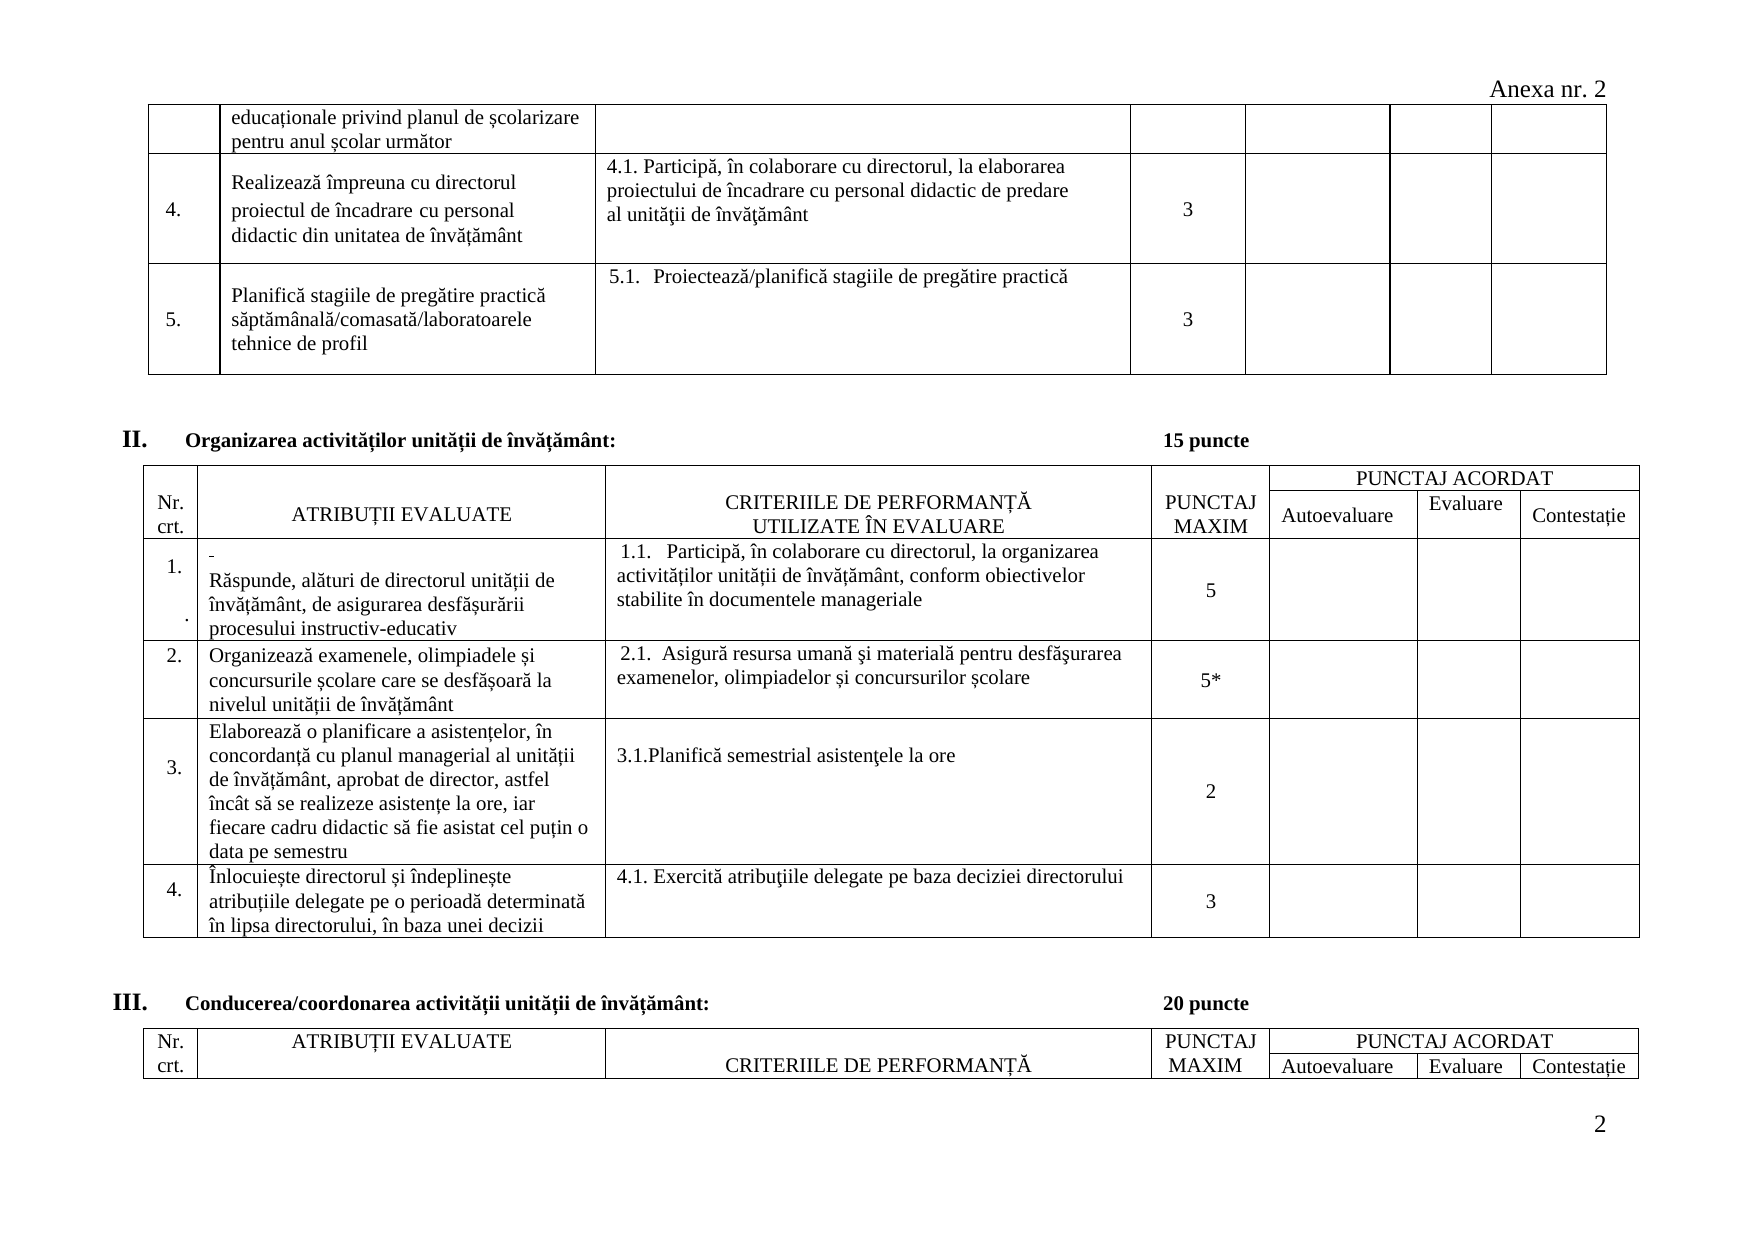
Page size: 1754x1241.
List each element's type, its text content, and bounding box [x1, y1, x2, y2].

table_cell [144, 865, 197, 937]
table_cell Participă, în colaborare cu directorul, la organizarea activităților unității de învățământ, conform obiectivelor stabilite în documentele manageriale [606, 539, 1151, 640]
table_cell [149, 105, 219, 153]
table_cell Autoevaluare [1270, 1054, 1417, 1078]
table_cell Înlocuiește directorul și îndeplinește atribuțiile delegate pe o perioadă determinată în lipsa directorului, în baza unei decizii [198, 865, 605, 937]
table_header Nr. crt. [144, 466, 197, 538]
table_cell [1418, 865, 1520, 937]
table_cell 3 [1152, 865, 1269, 937]
table_cell [1270, 865, 1417, 937]
table_cell 4.1. Exercită atribuţiile delegate pe baza deciziei directorului [606, 865, 1151, 937]
table_cell [1492, 154, 1606, 263]
table_cell 3 [1131, 154, 1245, 263]
table_cell Organizează examenele, olimpiadele și concursurile școlare care se desfășoară la nivelul unității de învățământ [198, 641, 605, 718]
table_cell [1391, 105, 1491, 153]
table_header Nr. crt. [144, 1029, 197, 1078]
table_cell Răspunde, alături de directorul unității de învățământ, de asigurarea desfășurării procesului instructiv-educativ [198, 539, 605, 640]
table_cell Planifică stagiile de pregătire practică săptămânală/comasată/laboratoarele tehnice de profil [221, 264, 595, 373]
table_header PUNCTAJ MAXIM [1152, 466, 1269, 538]
table_cell [1246, 154, 1389, 263]
table_cell [1492, 105, 1606, 153]
table_cell 5* [1152, 641, 1269, 718]
table_cell [1391, 154, 1491, 263]
table_cell Realizează împreuna cu directorul proiectul de încadrare cu personal didactic din unitatea de învățământ [221, 154, 595, 263]
table_cell [144, 719, 197, 863]
table_cell [149, 264, 219, 373]
table_header ATRIBUȚII EVALUATE [198, 466, 605, 538]
table_cell [1246, 264, 1389, 373]
table_cell [1418, 719, 1520, 863]
table_cell Proiectează/planifică stagiile de pregătire practică [596, 264, 1130, 373]
table_cell [1391, 264, 1491, 373]
table_cell [1246, 105, 1389, 153]
table_cell [1418, 641, 1520, 718]
table_header ATRIBUȚII EVALUATE [198, 1029, 605, 1078]
list Organizarea activităților unității de învățământ: 15 puncte [148, 424, 1606, 452]
table_header CRITERIILE DE PERFORMANȚĂ UTILIZATE ÎN EVALUARE [606, 1029, 1151, 1078]
table_cell [1270, 539, 1417, 640]
list Conducerea/coordonarea activității unității de învățământ: 20 puncte [148, 987, 1606, 1016]
table_header PUNCTAJ ACORDAT [1270, 1029, 1638, 1053]
table_cell [1521, 641, 1639, 718]
table_cell 4.1. Participă, în colaborare cu directorul, la elaborarea proiectului de încadrare cu personal didactic de predare al unităţii de învăţământ [596, 154, 1130, 263]
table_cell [221, 105, 595, 153]
table_header PUNCTAJ MAXIM [1152, 1029, 1269, 1078]
table_cell [1521, 865, 1639, 937]
table_cell Elaborează o planificare a asistențelor, în concordanță cu planul managerial al unității de învățământ, aprobat de director, astfel încât să se realizeze asistențe la ore, iar fiecare cadru didactic să fie asistat cel puțin o data pe semestru [198, 719, 605, 863]
table_header CRITERIILE DE PERFORMANȚĂ UTILIZATE ÎN EVALUARE [606, 466, 1151, 538]
table_cell Contestație [1521, 491, 1639, 538]
table_cell 3 [1131, 105, 1245, 153]
table_cell 5 [1152, 539, 1269, 640]
table_cell 2 [1152, 719, 1269, 863]
table_cell 3.1.Planifică semestrial asistenţele la ore [606, 719, 1151, 863]
table_cell Asigură resursa umană şi materială pentru desfăşurarea examenelor, olimpiadelor și concursurilor școlare [606, 641, 1151, 718]
table_cell [1492, 264, 1606, 373]
table_cell [144, 641, 197, 718]
table_cell 3 [1131, 264, 1245, 373]
table_cell . [144, 539, 197, 640]
table_cell Autoevaluare [1270, 491, 1417, 538]
table_cell [149, 154, 219, 263]
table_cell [596, 105, 1130, 153]
table_cell Evaluare [1418, 491, 1520, 538]
table_cell [1521, 539, 1639, 640]
table_cell Evaluare [1418, 1054, 1520, 1078]
table_cell Contestație [1521, 1054, 1638, 1078]
table_cell [1418, 539, 1520, 640]
table_header PUNCTAJ ACORDAT [1270, 466, 1639, 490]
table_cell [1270, 719, 1417, 863]
table_cell [1270, 641, 1417, 718]
table_cell [1521, 719, 1639, 863]
